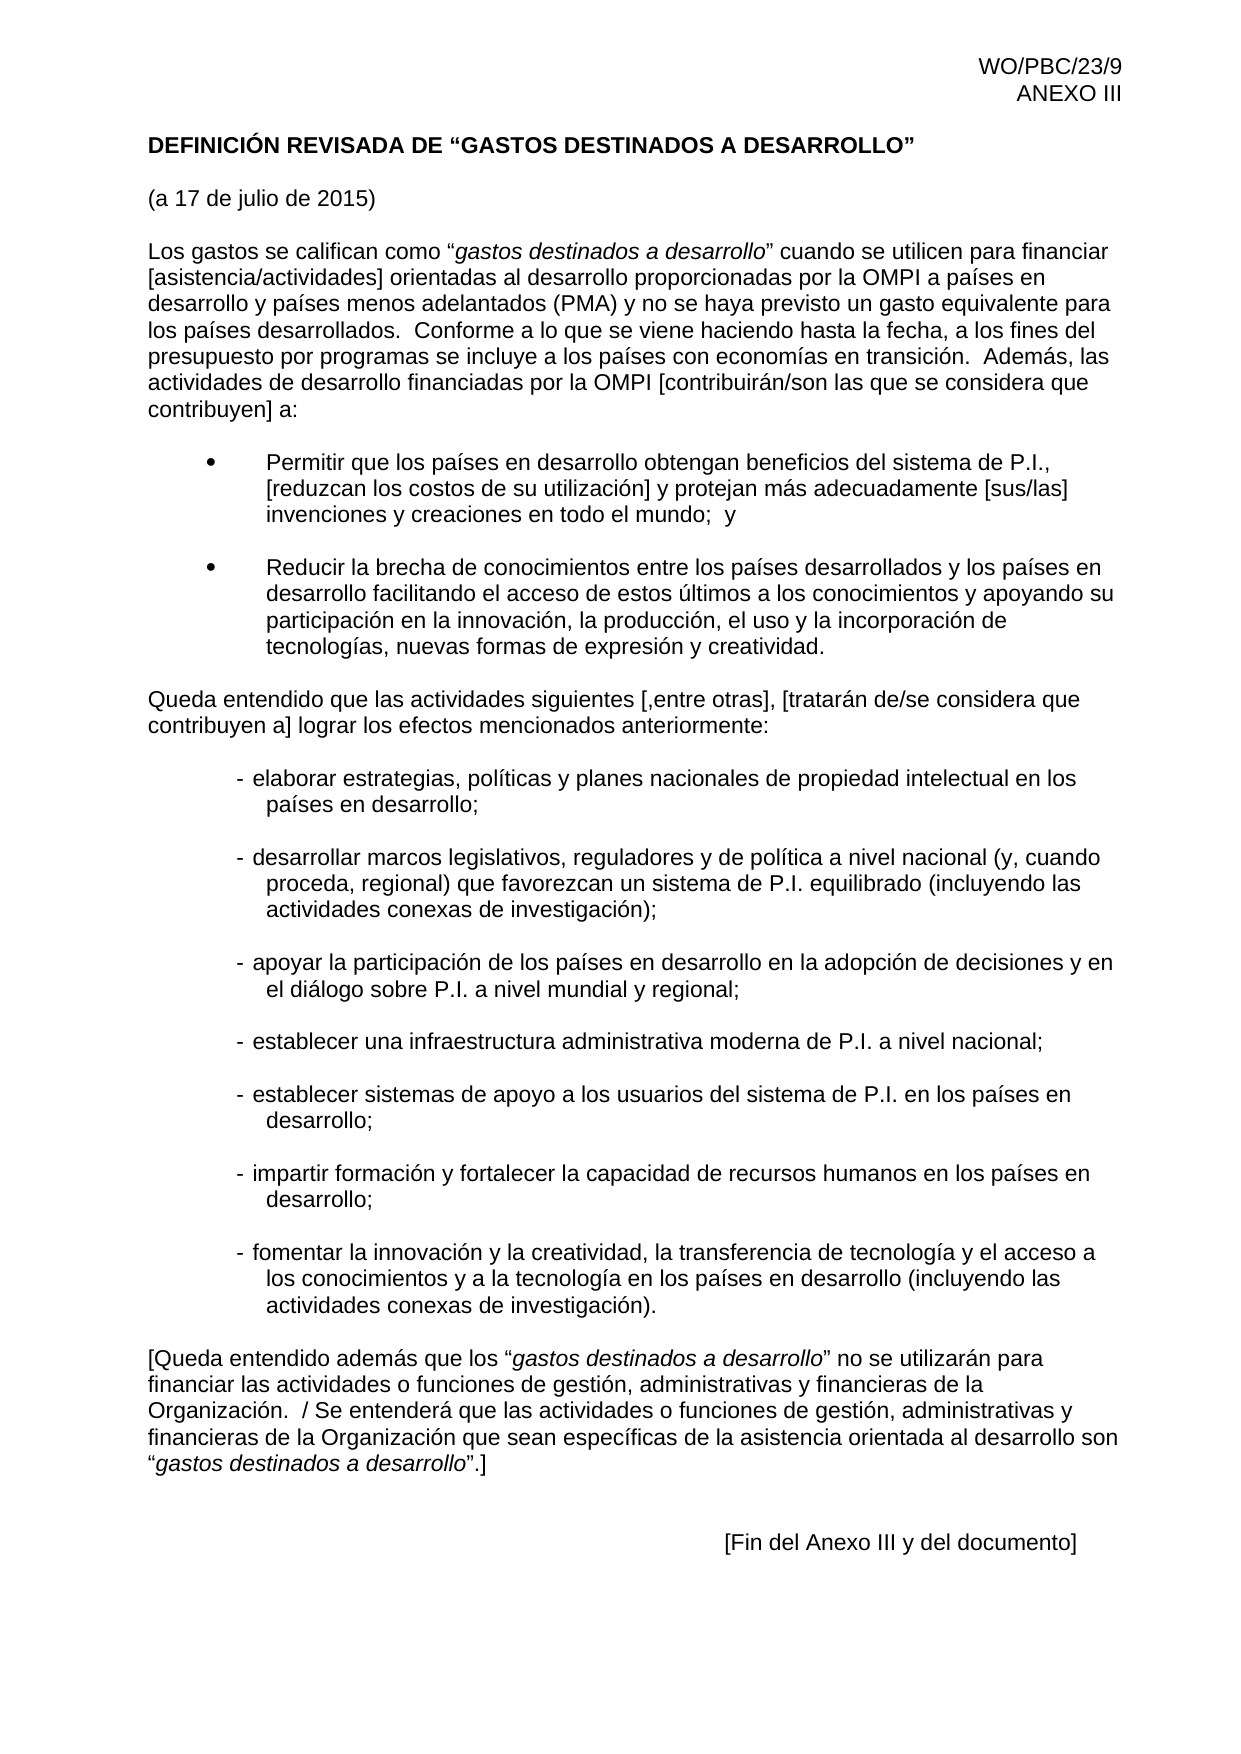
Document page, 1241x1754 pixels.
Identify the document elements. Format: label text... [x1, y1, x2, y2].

list fomentar la innovación y la creatividad, la transferencia de tecnología y el acceso a los conocimientos y a la tecnología en los países en desarrollo (incluyendo las actividades conexas de investigación). [236, 1239, 1122, 1318]
list apoyar la participación de los países en desarrollo en la adopción de decisiones y en el diálogo sobre P.I. a nivel mundial y regional; [236, 949, 1122, 1002]
text Los gastos se califican como “gastos destinados a desarrollo” cuando se utilicen para financiar [asistencia/actividades] orientadas al desarrollo proporcionadas por la OMPI a países en desarrollo y países menos adelantados (PMA) y no se haya previsto un gasto equivalente para los países desarrollados. Conforme a lo que se viene haciendo hasta la fecha, a los fines del presupuesto por programas se incluye a los países con economías en transición. Además, las actividades de desarrollo financiadas por la OMPI [contribuirán/son las que se considera que contribuyen] a: [148, 238, 1122, 422]
list elaborar estrategias, políticas y planes nacionales de propiedad intelectual en los países en desarrollo; [236, 765, 1122, 817]
list desarrollar marcos legislativos, reguladores y de política a nivel nacional (y, cuando proceda, regional) que favorezcan un sistema de P.I. equilibrado (incluyendo las actividades conexas de investigación); [236, 844, 1122, 923]
text [Queda entendido además que los “gastos destinados a desarrollo” no se utilizarán para financiar las actividades o funciones de gestión, administrativas y financieras de la Organización. / Se entenderá que las actividades o funciones de gestión, administrativas y financieras de la Organización que sean específicas de la asistencia orientada al desarrollo son “gastos destinados a desarrollo”.] [148, 1344, 1122, 1476]
list Reducir la brecha de conocimientos entre los países desarrollados y los países en desarrollo facilitando el acceso de estos últimos a los conocimientos y apoyando su participación en la innovación, la producción, el uso y la incorporación de tecnologías, nuevas formas de expresión y creatividad. [207, 554, 1122, 659]
list impartir formación y fortalecer la capacidad de recursos humanos en los países en desarrollo; [236, 1160, 1122, 1213]
list establecer una infraestructura administrativa moderna de P.I. a nivel nacional; [236, 1028, 1122, 1054]
text DEFINICIÓN REVISADA DE “GASTOS DESTINADOS A DESARROLLO” [148, 132, 1122, 158]
text [Fin del Anexo III y del documento] [724, 1529, 1122, 1555]
list Permitir que los países en desarrollo obtengan beneficios del sistema de P.I., [reduzcan los costos de su utilización] y protejan más adecuadamente [sus/las] invenciones y creaciones en todo el mundo; y [207, 448, 1122, 527]
list establecer sistemas de apoyo a los usuarios del sistema de P.I. en los países en desarrollo; [236, 1081, 1122, 1134]
text (a 17 de julio de 2015) [148, 185, 1122, 211]
text Queda entendido que las actividades siguientes [,entre otras], [tratarán de/se considera que contribuyen a] lograr los efectos mencionados anteriormente: [148, 686, 1122, 738]
